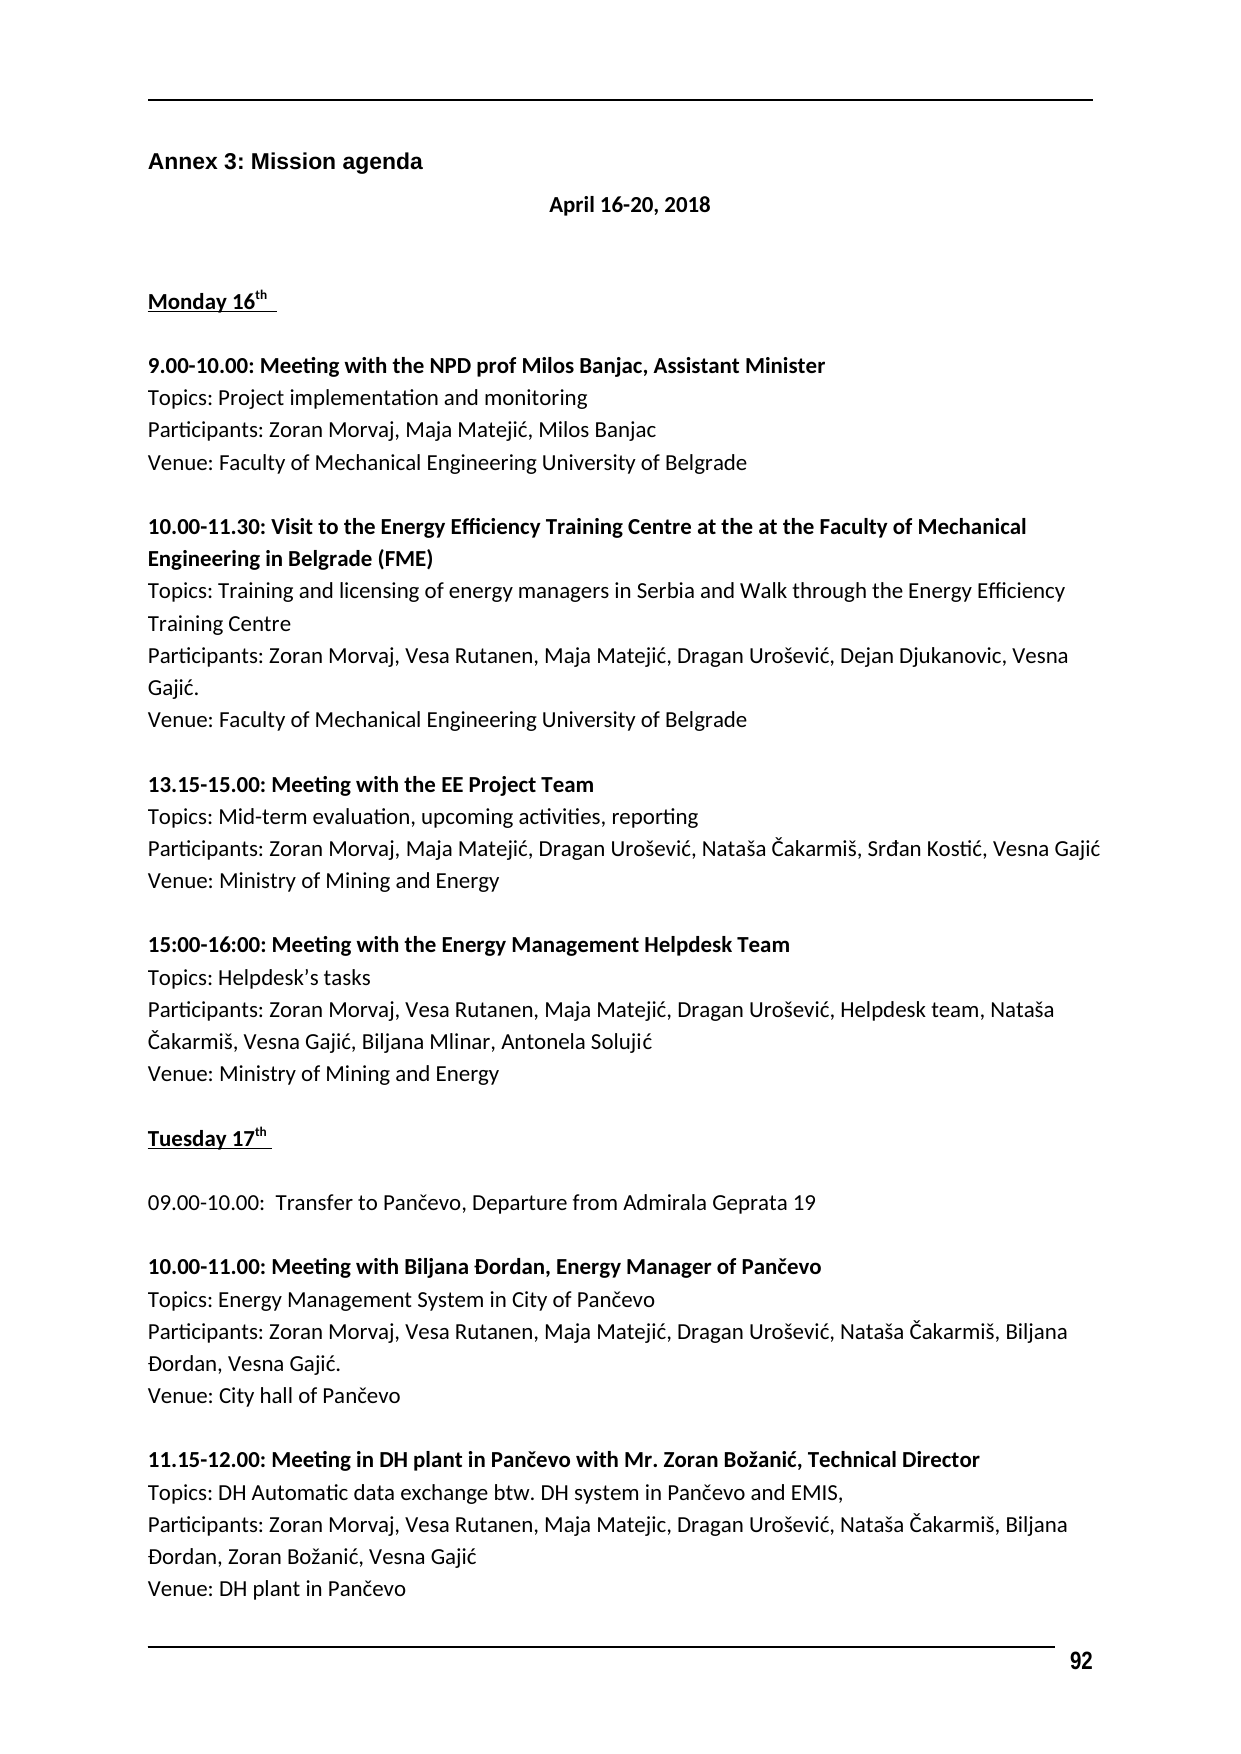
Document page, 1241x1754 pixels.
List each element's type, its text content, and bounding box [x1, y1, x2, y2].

text Venue: Faculty of Mechanical Engineering University of Belgrade [148, 448, 1112, 476]
text 15:00-16:00: Meeting with the Energy Management Helpdesk Team [148, 931, 1112, 959]
text Topics: Mid-term evaluation, upcoming activities, reporting [148, 802, 1112, 830]
text Participants: Zoran Morvaj, Vesa Rutanen, Maja Matejić, Dragan Urošević, Helpdesk team, Nataša Čakarmiš, Vesna Gajić, Biljana Mlinar, Antonela Solujić [148, 995, 1112, 1055]
text 9.00-10.00: Meeting with the NPD prof Milos Banjac, Assistant Minister [148, 351, 1112, 379]
text Topics: Project implementation and monitoring [148, 383, 1112, 411]
text Topics: Helpdesk’s tasks [148, 963, 1112, 991]
subtitle Annex 3: Mission agenda [148, 148, 1093, 174]
text 10.00-11.30: Visit to the Energy Efficiency Training Centre at the at the Faculty of Mechanical Engineering in Belgrade (FME) [148, 512, 1112, 572]
text Venue: Ministry of Mining and Energy [148, 866, 1112, 894]
text April 16-20, 2018 [148, 190, 1112, 218]
text Venue: Ministry of Mining and Energy [148, 1059, 1112, 1087]
text Participants: Zoran Morvaj, Maja Matejić, Dragan Urošević, Nataša Čakarmiš, Srđan Kostić, Vesna Gajić [148, 834, 1112, 862]
text Participants: Zoran Morvaj, Vesa Rutanen, Maja Matejić, Dragan Urošević, Nataša Čakarmiš, Biljana Đordan, Vesna Gajić. [148, 1317, 1112, 1377]
text Monday 16th [148, 287, 1112, 315]
text Venue: DH plant in Pančevo [148, 1574, 1112, 1602]
text 13.15-15.00: Meeting with the EE Project Team [148, 770, 1112, 798]
text Participants: Zoran Morvaj, Vesa Rutanen, Maja Matejić, Dragan Urošević, Dejan Djukanovic, Vesna Gajić. [148, 641, 1112, 701]
text Participants: Zoran Morvaj, Maja Matejić, Milos Banjac [148, 416, 1112, 444]
text Participants: Zoran Morvaj, Vesa Rutanen, Maja Matejic, Dragan Urošević, Nataša Čakarmiš, Biljana Đordan, Zoran Božanić, Vesna Gajić [148, 1510, 1112, 1570]
text 09.00-10.00: Transfer to Pančevo, Departure from Admirala Geprata 19 [148, 1188, 1112, 1216]
text 10.00-11.00: Meeting with Biljana Đordan, Energy Manager of Pančevo [148, 1252, 1112, 1281]
text Venue: City hall of Pančevo [148, 1381, 1112, 1409]
text 11.15-12.00: Meeting in DH plant in Pančevo with Mr. Zoran Božanić, Technical Director [148, 1446, 1112, 1474]
text Venue: Faculty of Mechanical Engineering University of Belgrade [148, 705, 1112, 733]
text Topics: Energy Management System in City of Pančevo [148, 1285, 1112, 1313]
text Topics: DH Automatic data exchange btw. DH system in Pančevo and EMIS, [148, 1478, 1112, 1506]
text Topics: Training and licensing of energy managers in Serbia and Walk through the Energy Efficiency Training Centre [148, 577, 1112, 637]
text Tuesday 17th [148, 1124, 1112, 1152]
